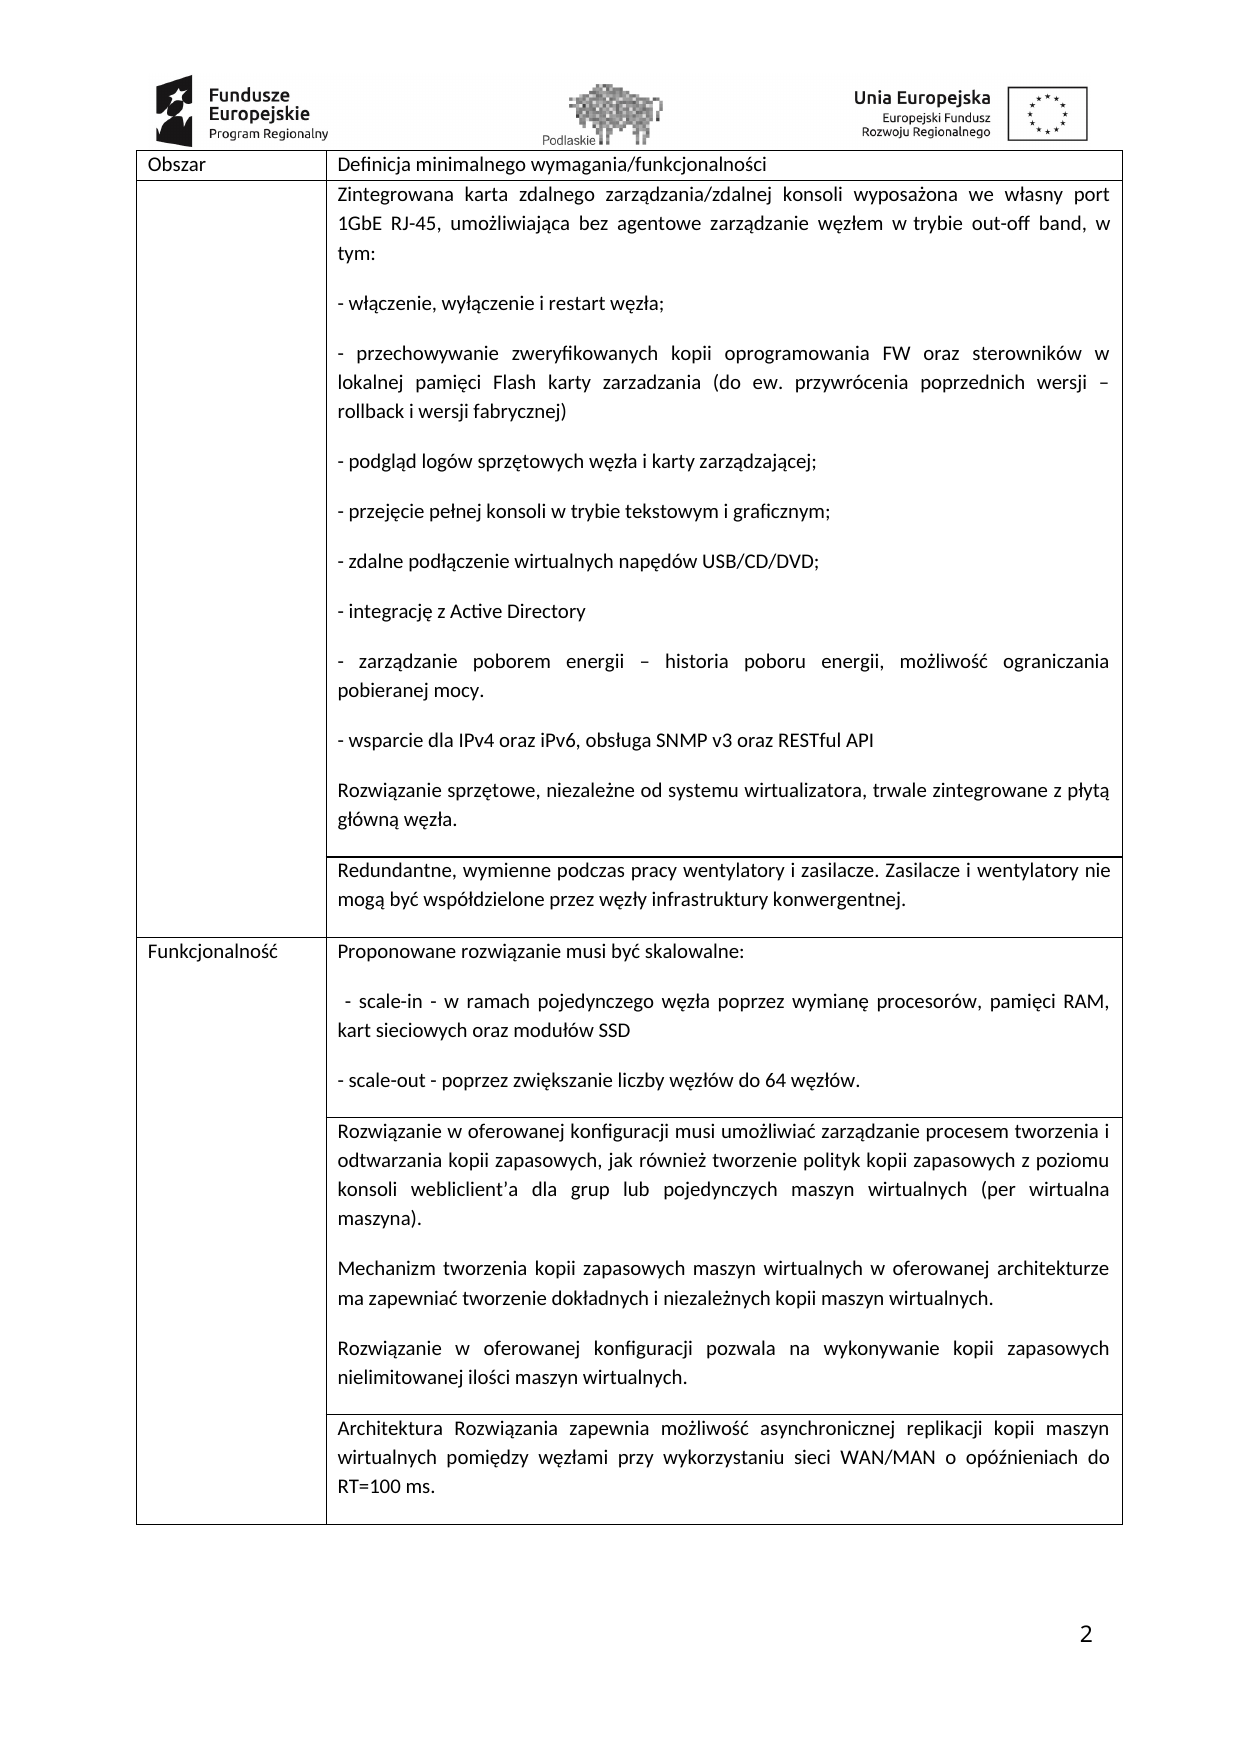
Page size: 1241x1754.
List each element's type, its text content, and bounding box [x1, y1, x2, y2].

table_cell Zintegrowana karta zdalnego zarządzania/zdalnej konsoli wyposażona we własny port 1GbE RJ-45, umożliwiająca bez agentowe zarządzanie węzłem w trybie out-off band, w tym: - włączenie, wyłączenie i restart węzła; - przechowywanie zweryfikowanych kopii oprogramowania FW oraz sterowników w lokalnej pamięci Flash karty zarzadzania (do ew. przywrócenia poprzednich wersji – rollback i wersji fabrycznej) - podgląd logów sprzętowych węzła i karty zarządzającej; - przejęcie pełnej konsoli w trybie tekstowym i graficznym; - zdalne podłączenie wirtualnych napędów USB/CD/DVD; - integrację z Active Directory - zarządzanie poborem energii – historia poboru energii, możliwość ograniczania pobieranej mocy. - wsparcie dla IPv4 oraz iPv6, obsługa SNMP v3 oraz RESTful API Rozwiązanie sprzętowe, niezależne od systemu wirtualizatora, trwale zintegrowane z płytą główną węzła. [327, 181, 1122, 856]
picture [147, 73, 1092, 150]
table_cell Architektura Rozwiązania zapewnia możliwość asynchronicznej replikacji kopii maszyn wirtualnych pomiędzy węzłami przy wykorzystaniu sieci WAN/MAN o opóźnieniach do RT=100 ms. [327, 1415, 1122, 1523]
table_cell Redundantne, wymienne podczas pracy wentylatory i zasilacze. Zasilacze i wentylatory nie mogą być współdzielone przez węzły infrastruktury konwergentnej. [327, 858, 1122, 937]
table_cell Funkcjonalność [137, 938, 326, 1523]
table_cell Proponowane rozwiązanie musi być skalowalne: - scale-in - w ramach pojedynczego węzła poprzez wymianę procesorów, pamięci RAM, kart sieciowych oraz modułów SSD - scale-out - poprzez zwiększanie liczby węzłów do 64 węzłów. [327, 938, 1122, 1117]
table_header Obszar [137, 151, 326, 180]
table_cell Rozwiązanie w oferowanej konfiguracji musi umożliwiać zarządzanie procesem tworzenia i odtwarzania kopii zapasowych, jak również tworzenie polityk kopii zapasowych z poziomu konsoli webliclient’a dla grup lub pojedynczych maszyn wirtualnych (per wirtualna maszyna). Mechanizm tworzenia kopii zapasowych maszyn wirtualnych w oferowanej architekturze ma zapewniać tworzenie dokładnych i niezależnych kopii maszyn wirtualnych. Rozwiązanie w oferowanej konfiguracji pozwala na wykonywanie kopii zapasowych nielimitowanej ilości maszyn wirtualnych. [327, 1118, 1122, 1414]
table_header Definicja minimalnego wymagania/funkcjonalności [327, 151, 1122, 180]
